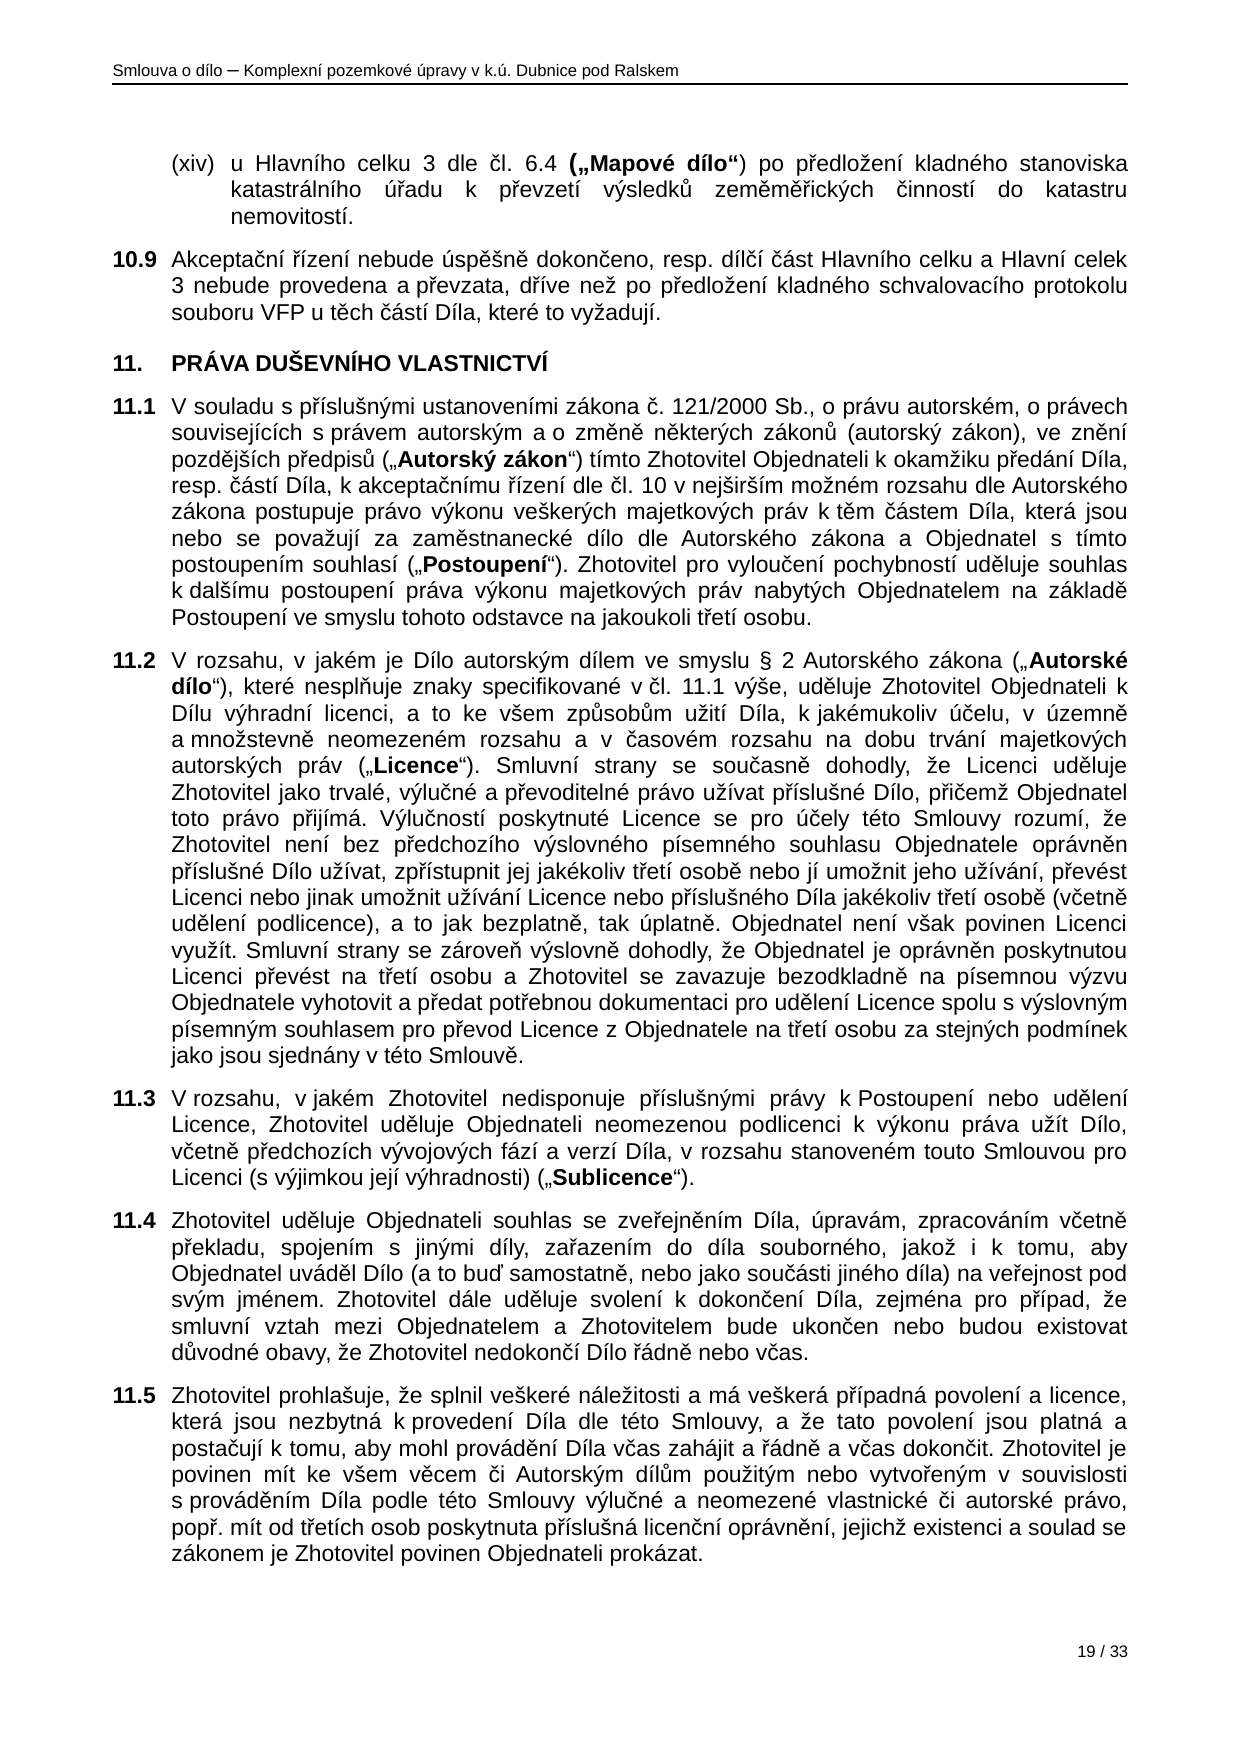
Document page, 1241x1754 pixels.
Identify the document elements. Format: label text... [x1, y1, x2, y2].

text V rozsahu, v jakém je Dílo autorským dílem ve smyslu § 2 Autorského zákona („Autorské dílo“), které nesplňuje znaky specifikované v čl. 11.1 výše, uděluje Zhotovitel Objednateli k Dílu výhradní licenci, a to ke všem způsobům užití Díla, k jakémukoliv účelu, v územně a množstevně neomezeném rozsahu a v časovém rozsahu na dobu trvání majetkových autorských práv („Licence“). Smluvní strany se současně dohodly, že Licenci uděluje Zhotovitel jako trvalé, výlučné a převoditelné právo užívat příslušné Dílo, přičemž Objednatel toto právo přijímá. Výlučností poskytnuté Licence se pro účely této Smlouvy rozumí, že Zhotovitel není bez předchozího výslovného písemného souhlasu Objednatele oprávněn příslušné Dílo užívat, zpřístupnit jej jakékoliv třetí osobě nebo jí umožnit jeho užívání, převést Licenci nebo jinak umožnit užívání Licence nebo příslušného Díla jakékoliv třetí osobě (včetně udělení podlicence), a to jak bezplatně, tak úplatně. Objednatel není však povinen Licenci využít. Smluvní strany se zároveň výslovně dohodly, že Objednatel je oprávněn poskytnutou Licenci převést na třetí osobu a Zhotovitel se zavazuje bezodkladně na písemnou výzvu Objednatele vyhotovit a předat potřebnou dokumentaci pro udělení Licence spolu s výslovným písemným souhlasem pro převod Licence z Objednatele na třetí osobu za stejných podmínek jako jsou sjednány v této Smlouvě. [112, 647, 1128, 1068]
text Zhotovitel uděluje Objednateli souhlas se zveřejněním Díla, úpravám, zpracováním včetně překladu, spojením s jinými díly, zařazením do díla souborného, jakož i k tomu, aby Objednatel uváděl Dílo (a to buď samostatně, nebo jako součásti jiného díla) na veřejnost pod svým jménem. Zhotovitel dále uděluje svolení k dokončení Díla, zejména pro případ, že smluvní vztah mezi Objednatelem a Zhotovitelem bude ukončen nebo budou existovat důvodné obavy, že Zhotovitel nedokončí Dílo řádně nebo včas. [112, 1207, 1128, 1365]
text V souladu s příslušnými ustanoveními zákona č. 121/2000 Sb., o právu autorském, o právech souvisejících s právem autorským a o změně některých zákonů (autorský zákon), ve znění pozdějších předpisů („Autorský zákon“) tímto Zhotovitel Objednateli k okamžiku předání Díla, resp. částí Díla, k akceptačnímu řízení dle čl. 10 v nejširším možném rozsahu dle Autorského zákona postupuje právo výkonu veškerých majetkových práv k těm částem Díla, která jsou nebo se považují za zaměstnanecké dílo dle Autorského zákona a Objednatel s tímto postoupením souhlasí („Postoupení“). Zhotovitel pro vyloučení pochybností uděluje souhlas k dalšímu postoupení práva výkonu majetkových práv nabytých Objednatelem na základě Postoupení ve smyslu tohoto odstavce na jakoukoli třetí osobu. [112, 393, 1128, 630]
text Práva duševního vlastnictví [112, 350, 1128, 376]
text Akceptační řízení nebude úspěšně dokončeno, resp. dílčí část Hlavního celku a Hlavní celek 3 nebude provedena a převzata, dříve než po předložení kladného schvalovacího protokolu souboru VFP u těch částí Díla, které to vyžadují. [112, 246, 1128, 325]
list u Hlavního celku 3 dle čl. 6.4 („Mapové dílo“) po předložení kladného stanoviska katastrálního úřadu k převzetí výsledků zeměměřických činností do katastru nemovitostí. [171, 148, 1128, 229]
text Zhotovitel prohlašuje, že splnil veškeré náležitosti a má veškerá případná povolení a licence, která jsou nezbytná k provedení Díla dle této Smlouvy, a že tato povolení jsou platná a postačují k tomu, aby mohl provádění Díla včas zahájit a řádně a včas dokončit. Zhotovitel je povinen mít ke všem věcem či Autorským dílům použitým nebo vytvořeným v souvislosti s prováděním Díla podle této Smlouvy výlučné a neomezené vlastnické či autorské právo, popř. mít od třetích osob poskytnuta příslušná licenční oprávnění, jejichž existenci a soulad se zákonem je Zhotovitel povinen Objednateli prokázat. [112, 1382, 1128, 1566]
text V rozsahu, v jakém Zhotovitel nedisponuje příslušnými právy k Postoupení nebo udělení Licence, Zhotovitel uděluje Objednateli neomezenou podlicenci k výkonu práva užít Dílo, včetně předchozích vývojových fází a verzí Díla, v rozsahu stanoveném touto Smlouvou pro Licenci (s výjimkou její výhradnosti) („Sublicence“). [112, 1085, 1128, 1191]
